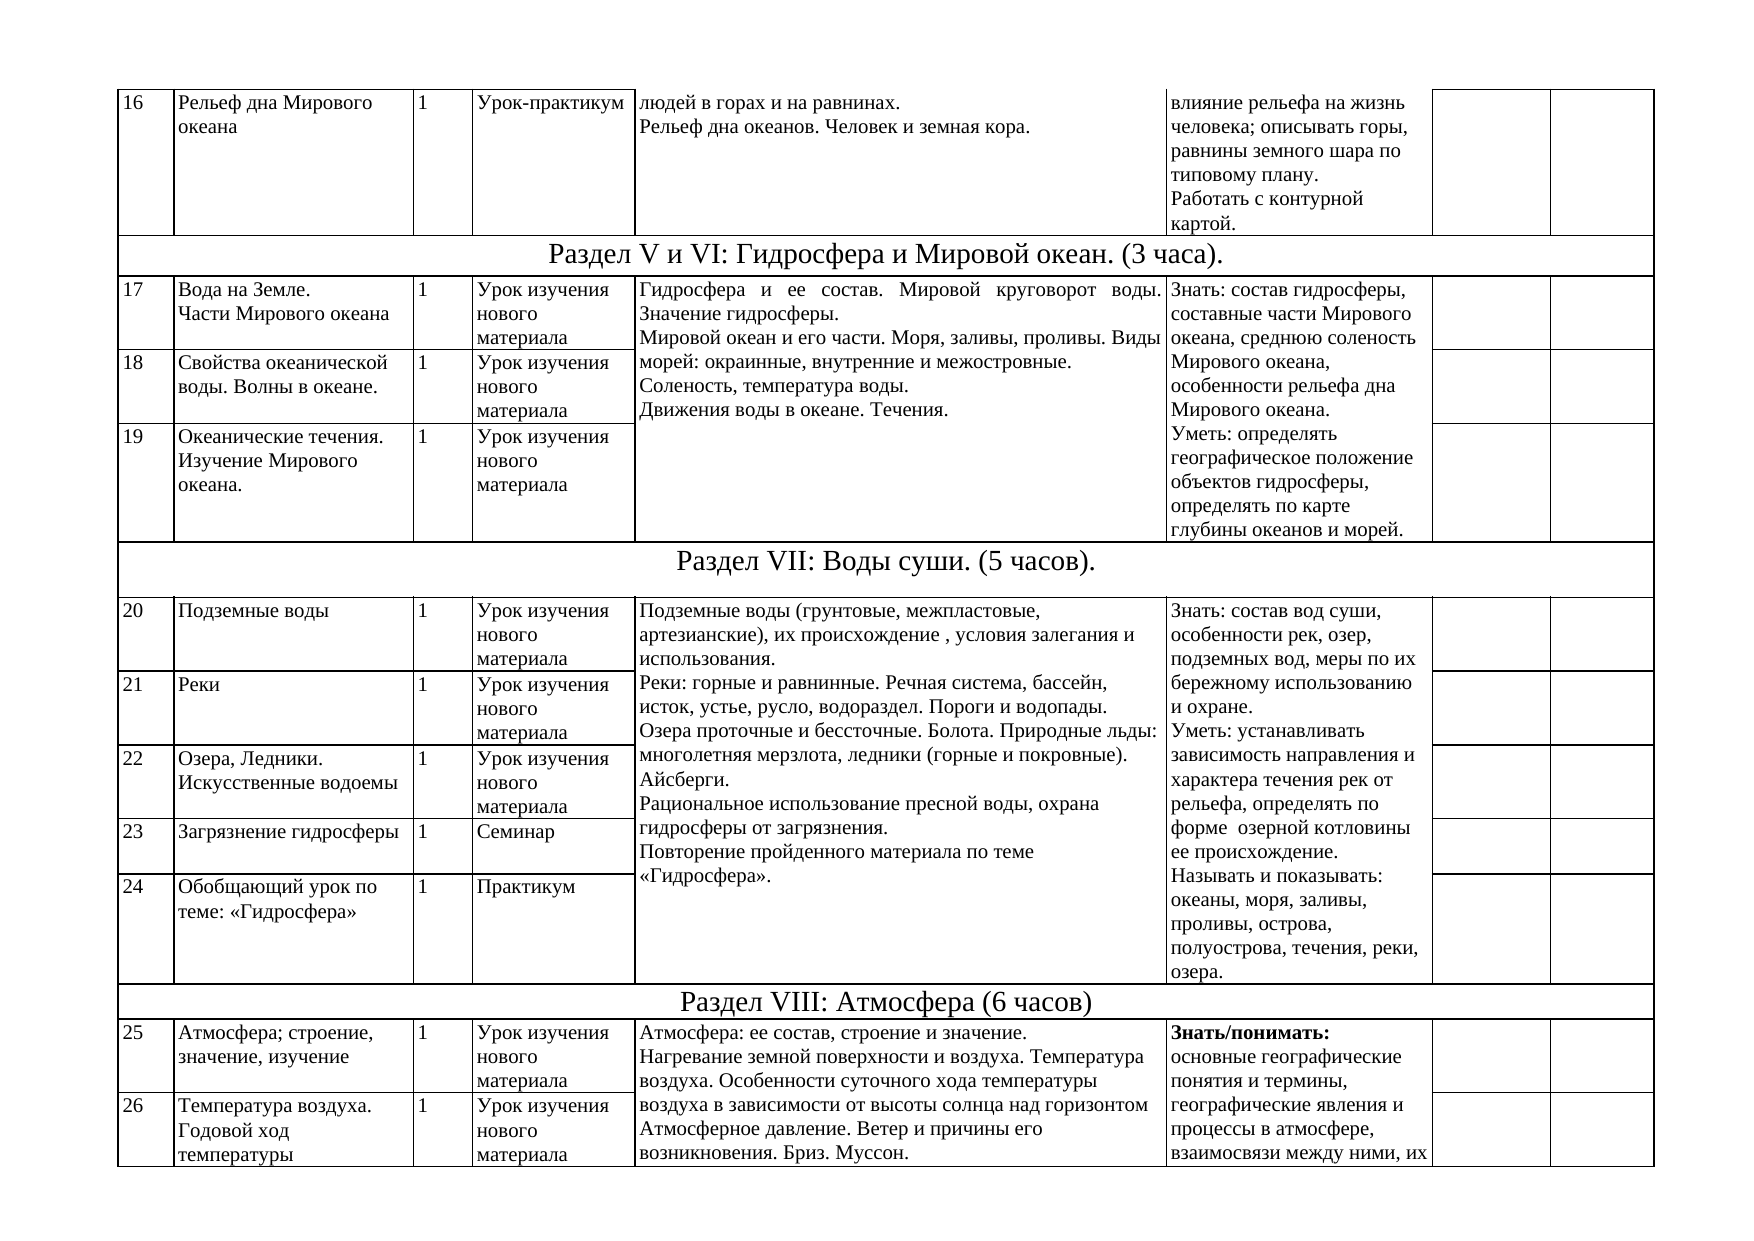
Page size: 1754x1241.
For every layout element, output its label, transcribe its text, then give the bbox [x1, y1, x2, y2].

table_cell Озера, Ледники. Искусственные водоемы [175, 746, 413, 818]
table_cell 1 [414, 277, 472, 349]
table_cell [1433, 746, 1550, 818]
table_cell 1 [414, 819, 472, 873]
table_cell 20 [119, 598, 173, 670]
table_cell Реки [175, 672, 413, 744]
table_cell 1 [414, 350, 472, 422]
table_cell 17 [119, 277, 173, 349]
table_cell Урок изучения нового материала [473, 598, 634, 670]
table_cell 24 [119, 875, 173, 983]
table_cell [1551, 672, 1653, 744]
table_cell [1551, 424, 1653, 541]
table_cell Обобщающий урок по теме: «Гидросфера» [175, 875, 413, 983]
table_cell [1433, 424, 1550, 541]
table_cell Подземные воды (грунтовые, межпластовые, артезианские), их происхождение , условия залегания и использования. Реки: горные и равнинные. Речная система, бассейн, исток, устье, русло, водораздел. Пороги и водопады. Озера проточные и бессточные. Болота. Природные льды: многолетняя мерзлота, ледники (горные и покровные). Айсберги. Рациональное использование пресной воды, охрана гидросферы от загрязнения. Повторение пройденного материала по теме «Гидросфера». [636, 598, 1166, 983]
table_cell Свойства океанической воды. Волны в океане. [175, 350, 413, 422]
table_cell 1 [414, 424, 472, 541]
table_cell [1551, 875, 1653, 983]
table_cell 1 [414, 598, 472, 670]
table_cell 22 [119, 746, 173, 818]
table_cell [1551, 277, 1653, 349]
table_cell [1433, 277, 1550, 349]
table_cell Семинар [473, 819, 634, 873]
table_cell Урок изучения нового материала [473, 277, 634, 349]
table_cell Урок изучения нового материала [473, 424, 634, 541]
table_cell 25 [119, 1020, 173, 1092]
table_cell 26 [119, 1093, 173, 1166]
table_cell [1433, 90, 1550, 234]
table_cell Знать: состав гидросферы, составные части Мирового океана, среднюю соленость Мирового океана, особенности рельефа дна Мирового океана. Уметь: определять географическое положение объектов гидросферы, определять по карте глубины океанов и морей. [1167, 277, 1432, 541]
table_cell [1433, 1020, 1550, 1092]
table_cell 1 [414, 746, 472, 818]
table_cell [1551, 819, 1653, 873]
table_cell Знать/понимать: основные географические понятия и термины, географические явления и процессы в атмосфере, взаимосвязи между ними, их изменение в результате деятельности человека; географическую зональность и поясность. [1167, 1020, 1432, 1166]
table_cell Знать: состав вод суши, особенности рек, озер, подземных вод, меры по их бережному использованию и охране. Уметь: устанавливать зависимость направления и характера течения рек от рельефа, определять по форме озерной котловины ее происхождение. Называть и показывать: океаны, моря, заливы, проливы, острова, полуострова, течения, реки, озера. [1167, 598, 1432, 983]
table_cell 1 [414, 672, 472, 744]
table_cell [1433, 875, 1550, 983]
table_cell [1551, 1020, 1653, 1092]
table_cell Урок изучения нового материала [473, 1020, 634, 1092]
table_cell 16 [119, 90, 173, 234]
table_cell Подземные воды [175, 598, 413, 670]
table_cell Рельеф дна Мирового океана [175, 90, 413, 234]
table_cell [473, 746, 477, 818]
table_cell 1 [414, 1020, 472, 1092]
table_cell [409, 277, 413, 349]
table_cell Океанические течения. Изучение Мирового океана. [175, 424, 413, 541]
table_cell 1 [414, 1093, 472, 1166]
table_cell [1433, 819, 1550, 873]
table_cell [1551, 598, 1653, 670]
table_cell Раздел VII: Воды суши. (5 часов). [119, 543, 1653, 596]
table_cell 21 [119, 672, 173, 744]
table_cell Атмосфера; строение, значение, изучение [175, 1020, 413, 1092]
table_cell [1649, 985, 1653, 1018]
table_cell Практикум [473, 875, 634, 983]
table_cell Урок изучения нового материала [473, 672, 634, 744]
table_cell Урок-практикум [473, 90, 634, 234]
table_cell [1551, 1093, 1653, 1166]
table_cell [473, 1093, 634, 1166]
table_cell 1 [414, 875, 472, 983]
table_cell [1433, 672, 1550, 744]
table_cell [1433, 350, 1550, 422]
table_cell 23 [119, 819, 173, 873]
table_cell [1433, 598, 1550, 670]
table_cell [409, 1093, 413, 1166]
table_cell Раздел V и VI: Гидросфера и Мировой океан. (3 часа). [119, 236, 1653, 275]
table_cell Урок изучения нового материала [473, 350, 634, 422]
table_cell [1551, 746, 1653, 818]
table_cell Атмосфера: ее состав, строение и значение. Нагревание земной поверхности и воздуха. Температура воздуха. Особенности суточного хода температуры воздуха в зависимости от высоты солнца над горизонтом Атмосферное давление. Ветер и причины его возникновения. Бриз. Муссон. Влажность воздуха. Туман. Облака. Атмосферные осадки Погода, причины ее изменения, предсказание погоды. Климат и климатообразующие факторы. Зависимость климата от географической широты и высоты местности над уровнем моря. Адаптация человека к климатическим условиям. Распределение тепла и света, полярные круги, пояса освещенности. Причины, влияющие на климат. [636, 1020, 1166, 1166]
table_cell Гидросфера и ее состав. Мировой круговорот воды. Значение гидросферы. Мировой океан и его части. Моря, заливы, проливы. Виды морей: окраинные, внутренние и межостровные. Соленость, температура воды. Движения воды в океане. Течения. [636, 277, 1166, 541]
table_cell 1 [414, 90, 472, 234]
table_cell 19 [119, 424, 173, 541]
table_cell [1551, 90, 1653, 234]
table_cell [1433, 1093, 1550, 1166]
table_cell [1551, 350, 1653, 422]
table_cell Загрязнение гидросферы [175, 819, 413, 873]
table_cell 18 [119, 350, 173, 422]
